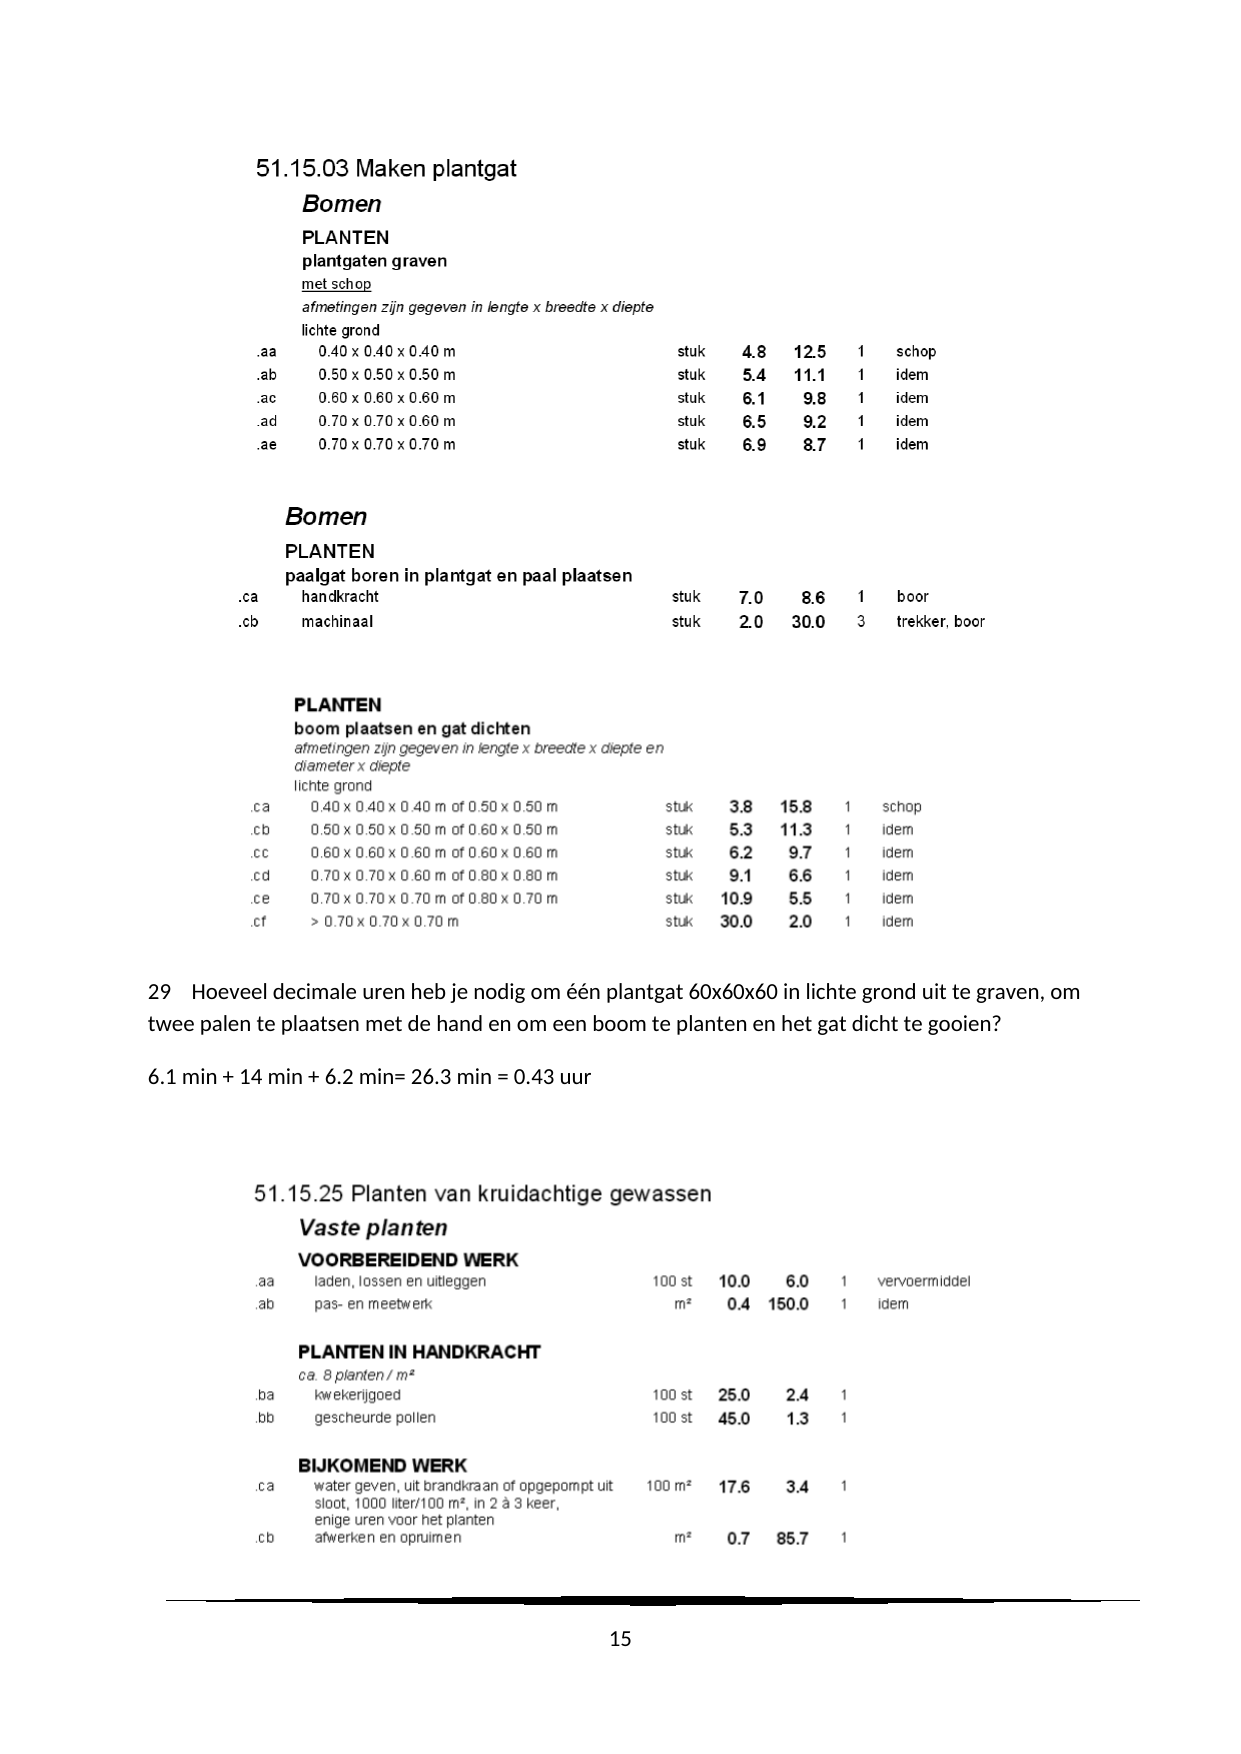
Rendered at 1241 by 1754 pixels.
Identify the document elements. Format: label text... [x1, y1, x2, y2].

picture [147, 495, 1093, 659]
picture [147, 147, 1093, 470]
picture [147, 1168, 1093, 1549]
text 6.1 min + 14 min + 6.2 min= 26.3 min = 0.43 uur [148, 1062, 1093, 1090]
picture [147, 683, 1093, 952]
text 29 Hoeveel decimale uren heb je nodig om één plantgat 60x60x60 in lichte grond uit te graven, om twee palen te plaatsen met de hand en om een boom te planten en het gat dicht te gooien? [148, 977, 1093, 1037]
